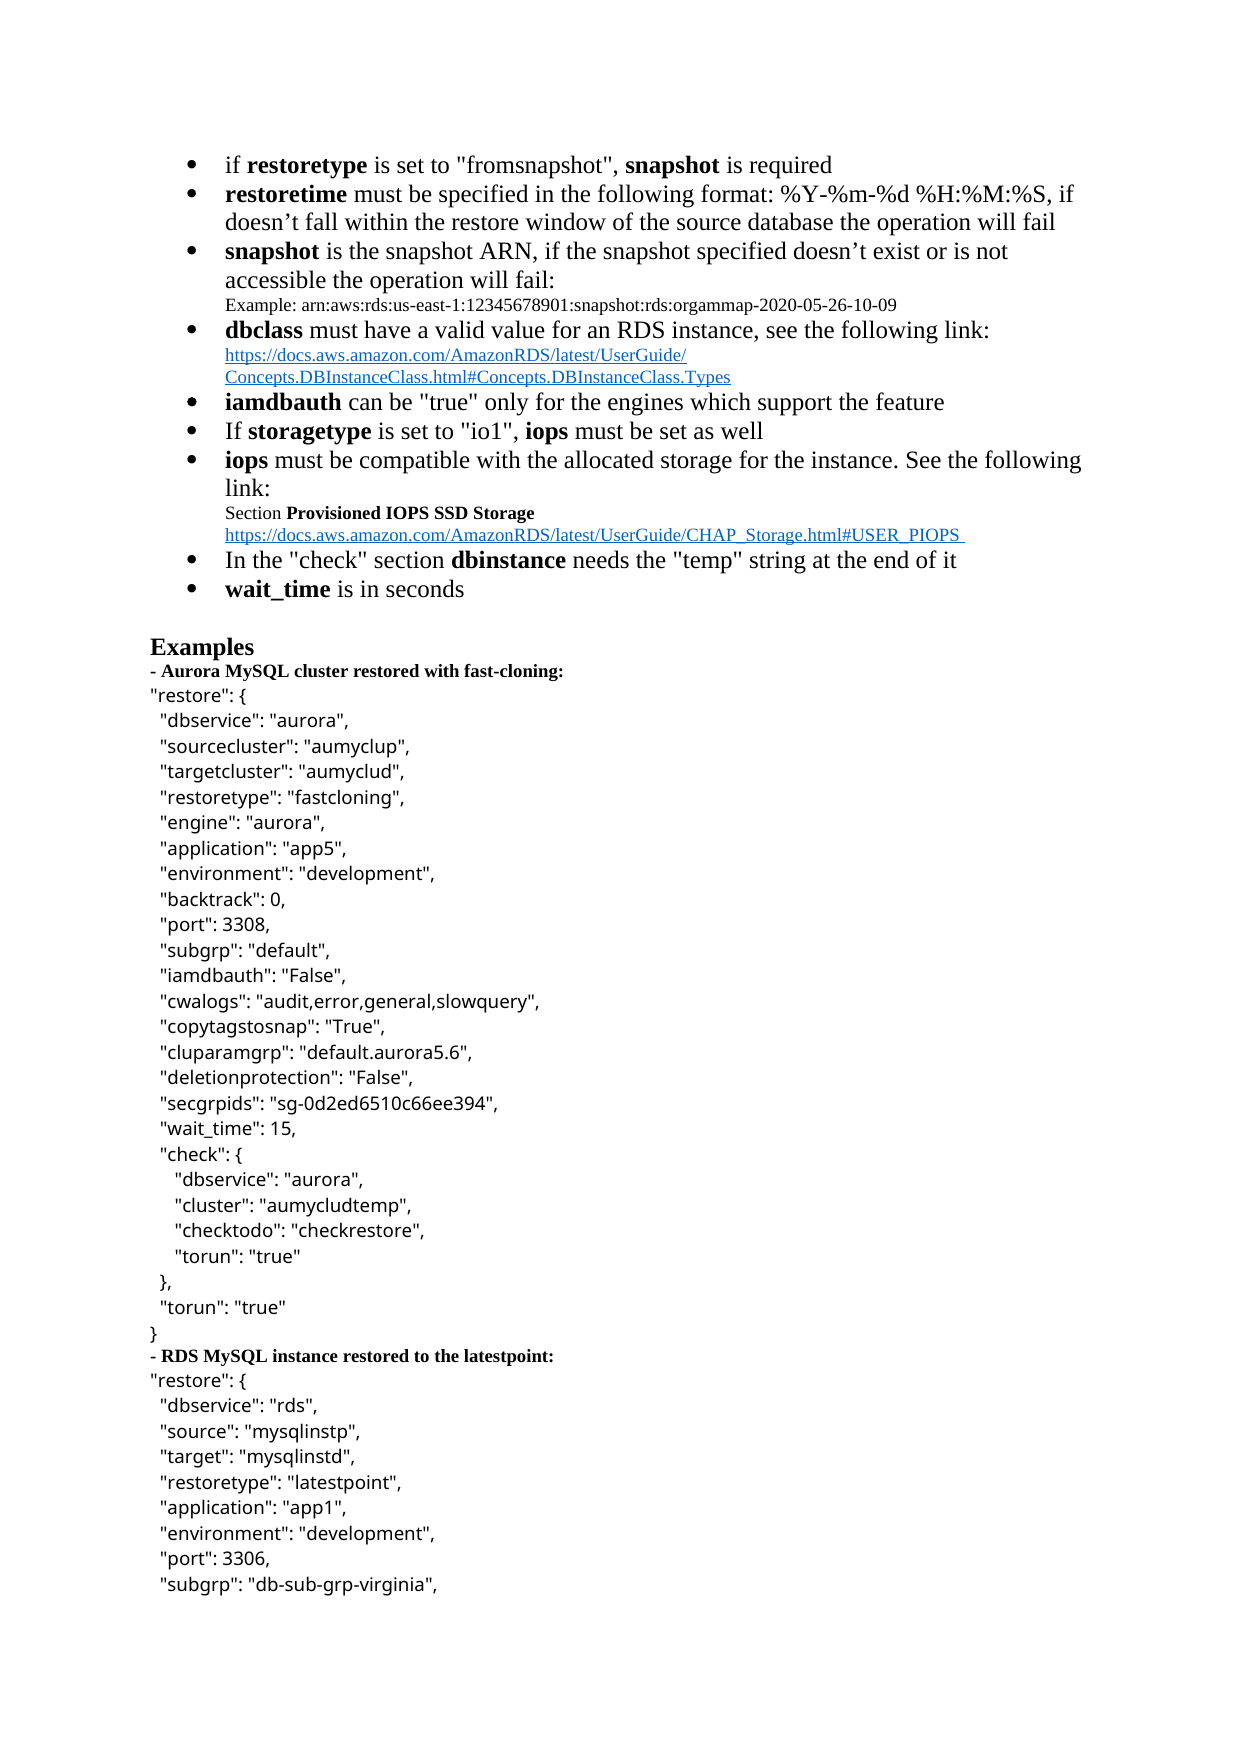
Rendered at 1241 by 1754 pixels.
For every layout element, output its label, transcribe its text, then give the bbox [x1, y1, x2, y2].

text Examples [150, 632, 1090, 660]
list In the "check" section dbinstance needs the "temp" string at the end of it [187, 545, 1090, 574]
text "subgrp": "default", [150, 937, 1090, 963]
text "restore": { [150, 682, 1090, 707]
text - RDS MySQL instance restored to the latestpoint: [150, 1345, 1090, 1367]
text "torun": "true" [150, 1243, 1090, 1269]
text }, [150, 1269, 1090, 1294]
list snapshot is the snapshot ARN, if the snapshot specified doesn’t exist or is not accessible the operation will fail: [187, 236, 1090, 294]
list iops must be compatible with the allocated storage for the instance. See the following link: [187, 445, 1090, 502]
text "application": "app5", [150, 835, 1090, 861]
list If storagetype is set to "io1", iops must be set as well [187, 416, 1090, 445]
text "target": "mysqlinstd", [150, 1443, 1090, 1469]
text "torun": "true" [150, 1294, 1090, 1320]
text "deletionprotection": "False", [150, 1065, 1090, 1090]
list restoretime must be specified in the following format: %Y-%m-%d %H:%M:%S, if doesn’t fall within the restore window of the source database the operation will fail [187, 179, 1090, 236]
text "port": 3306, [150, 1546, 1090, 1571]
text "targetcluster": "aumyclud", [150, 758, 1090, 784]
text "dbservice": "aurora", [150, 707, 1090, 733]
text "backtrack": 0, [150, 886, 1090, 912]
text "cwalogs": "audit,error,general,slowquery", [150, 988, 1090, 1014]
text "secgrpids": "sg-0d2ed6510c66ee394", [150, 1090, 1090, 1116]
text "source": "mysqlinstp", [150, 1418, 1090, 1443]
list Section Provisioned IOPS SSD Storage [225, 502, 1090, 524]
text - Aurora MySQL cluster restored with fast-cloning: [150, 660, 1090, 682]
text "copytagstosnap": "True", [150, 1014, 1090, 1039]
text "restoretype": "fastcloning", [150, 784, 1090, 809]
list wait_time is in seconds [187, 574, 1090, 603]
text "engine": "aurora", [150, 809, 1090, 835]
list if restoretype is set to "fromsnapshot", snapshot is required [187, 150, 1090, 179]
text "iamdbauth": "False", [150, 963, 1090, 988]
text } [150, 1320, 1090, 1345]
text "dbservice": "aurora", [150, 1167, 1090, 1192]
list Example: arn:aws:rds:us-east-1:12345678901:snapshot:rds:orgammap-2020-05-26-10-09 [225, 294, 1090, 315]
text "port": 3308, [150, 912, 1090, 937]
text "cluparamgrp": "default.aurora5.6", [150, 1039, 1090, 1065]
text "sourcecluster": "aumyclup", [150, 733, 1090, 758]
list https://docs.aws.amazon.com/AmazonRDS/latest/UserGuide/Concepts.DBInstanceClass.html#Concepts.DBInstanceClass.Types [225, 344, 1090, 387]
text "environment": "development", [150, 1520, 1090, 1546]
list https://docs.aws.amazon.com/AmazonRDS/latest/UserGuide/CHAP_Storage.html#USER_PIOPS [225, 524, 1090, 545]
text "restoretype": "latestpoint", [150, 1469, 1090, 1494]
text "environment": "development", [150, 861, 1090, 886]
text "dbservice": "rds", [150, 1392, 1090, 1418]
text "checktodo": "checkrestore", [150, 1218, 1090, 1243]
text "wait_time": 15, [150, 1116, 1090, 1141]
text "application": "app1", [150, 1494, 1090, 1520]
text "check": { [150, 1141, 1090, 1167]
list iamdbauth can be "true" only for the engines which support the feature [187, 387, 1090, 416]
text "restore": { [150, 1367, 1090, 1392]
text "subgrp": "db-sub-grp-virginia", [150, 1571, 1090, 1597]
text "cluster": "aumycludtemp", [150, 1192, 1090, 1218]
list dbclass must have a valid value for an RDS instance, see the following link: [187, 315, 1090, 344]
